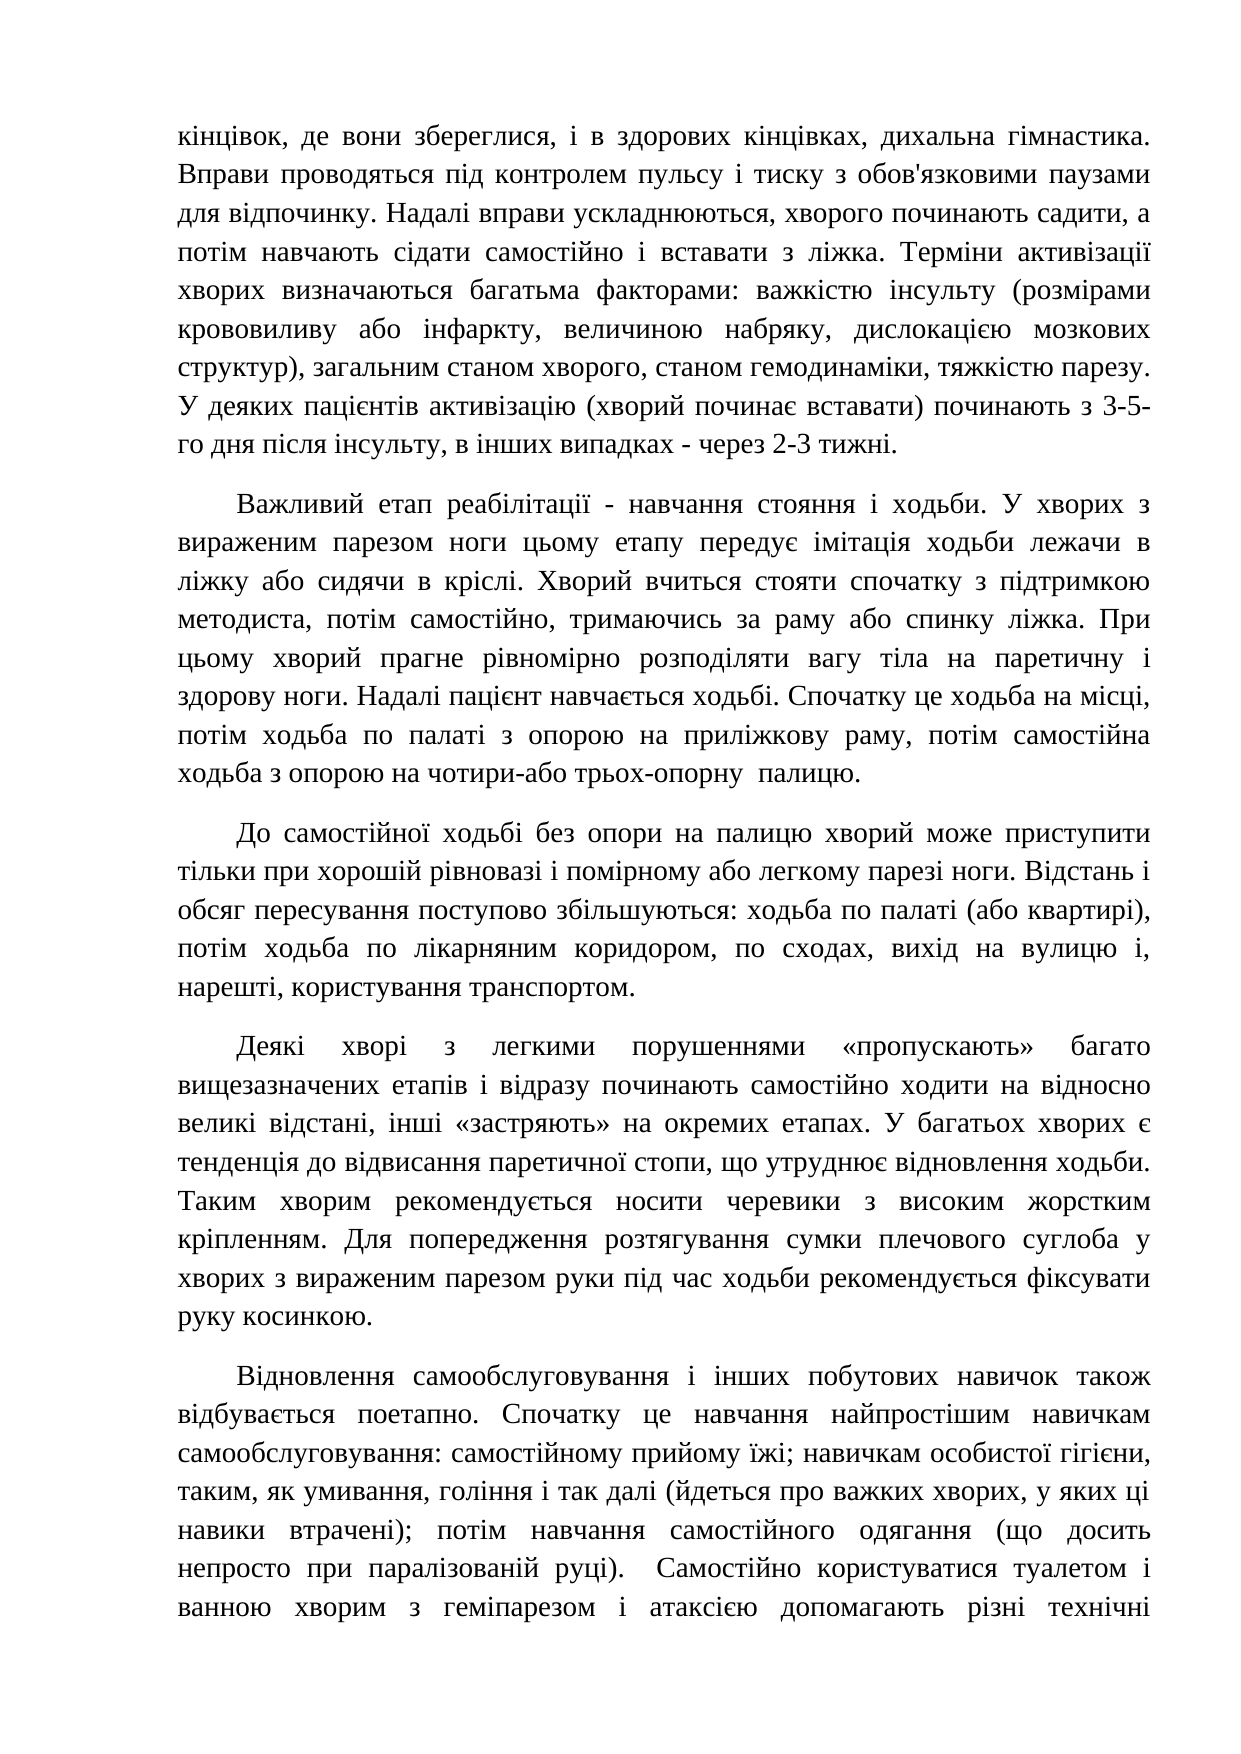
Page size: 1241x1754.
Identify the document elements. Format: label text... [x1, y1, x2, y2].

text Деякі хворі з легкими порушеннями «пропускають» багато вищезазначених етапів і відразу починають самостійно ходити на відносно великі відстані, інші «застряють» на окремих етапах. У багатьох хворих є тенденція до відвисання паретичної стопи, що утруднює відновлення ходьби. Таким хворим рекомендується носити черевики з високим жорстким кріпленням. Для попередження розтягування сумки плечового суглоба у хворих з вираженим парезом руки під час ходьби рекомендується фіксувати руку косинкою. [177, 1028, 1152, 1332]
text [177, 1358, 1152, 1622]
text До самостійної ходьбі без опори на палицю хворий може приступити тільки при хорошій рівновазі і помірному або легкому парезі ноги. Відстань і обсяг пересування поступово збільшуються: ходьба по палаті (або квартирі), потім ходьба по лікарняним коридором, по сходах, вихід на вулицю і, нарешті, користування транспортом. [177, 815, 1152, 1003]
text Важливий етап реабілітації - навчання стояння і ходьби. У хворих з вираженим парезом ноги цьому етапу передує імітація ходьби лежачи в ліжку або сидячи в кріслі. Хворий вчиться стояти спочатку з підтримкою методиста, потім самостійно, тримаючись за раму або спинку ліжка. При цьому хворий прагне рівномірно розподіляти вагу тіла на паретичну і здорову ноги. Надалі пацієнт навчається ходьбі. Спочатку це ходьба на місці, потім ходьба по палаті з опорою на приліжкову раму, потім самостійна ходьба з опорою на чотири-або трьох-опорну палицю. [177, 486, 1152, 789]
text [177, 118, 1152, 460]
